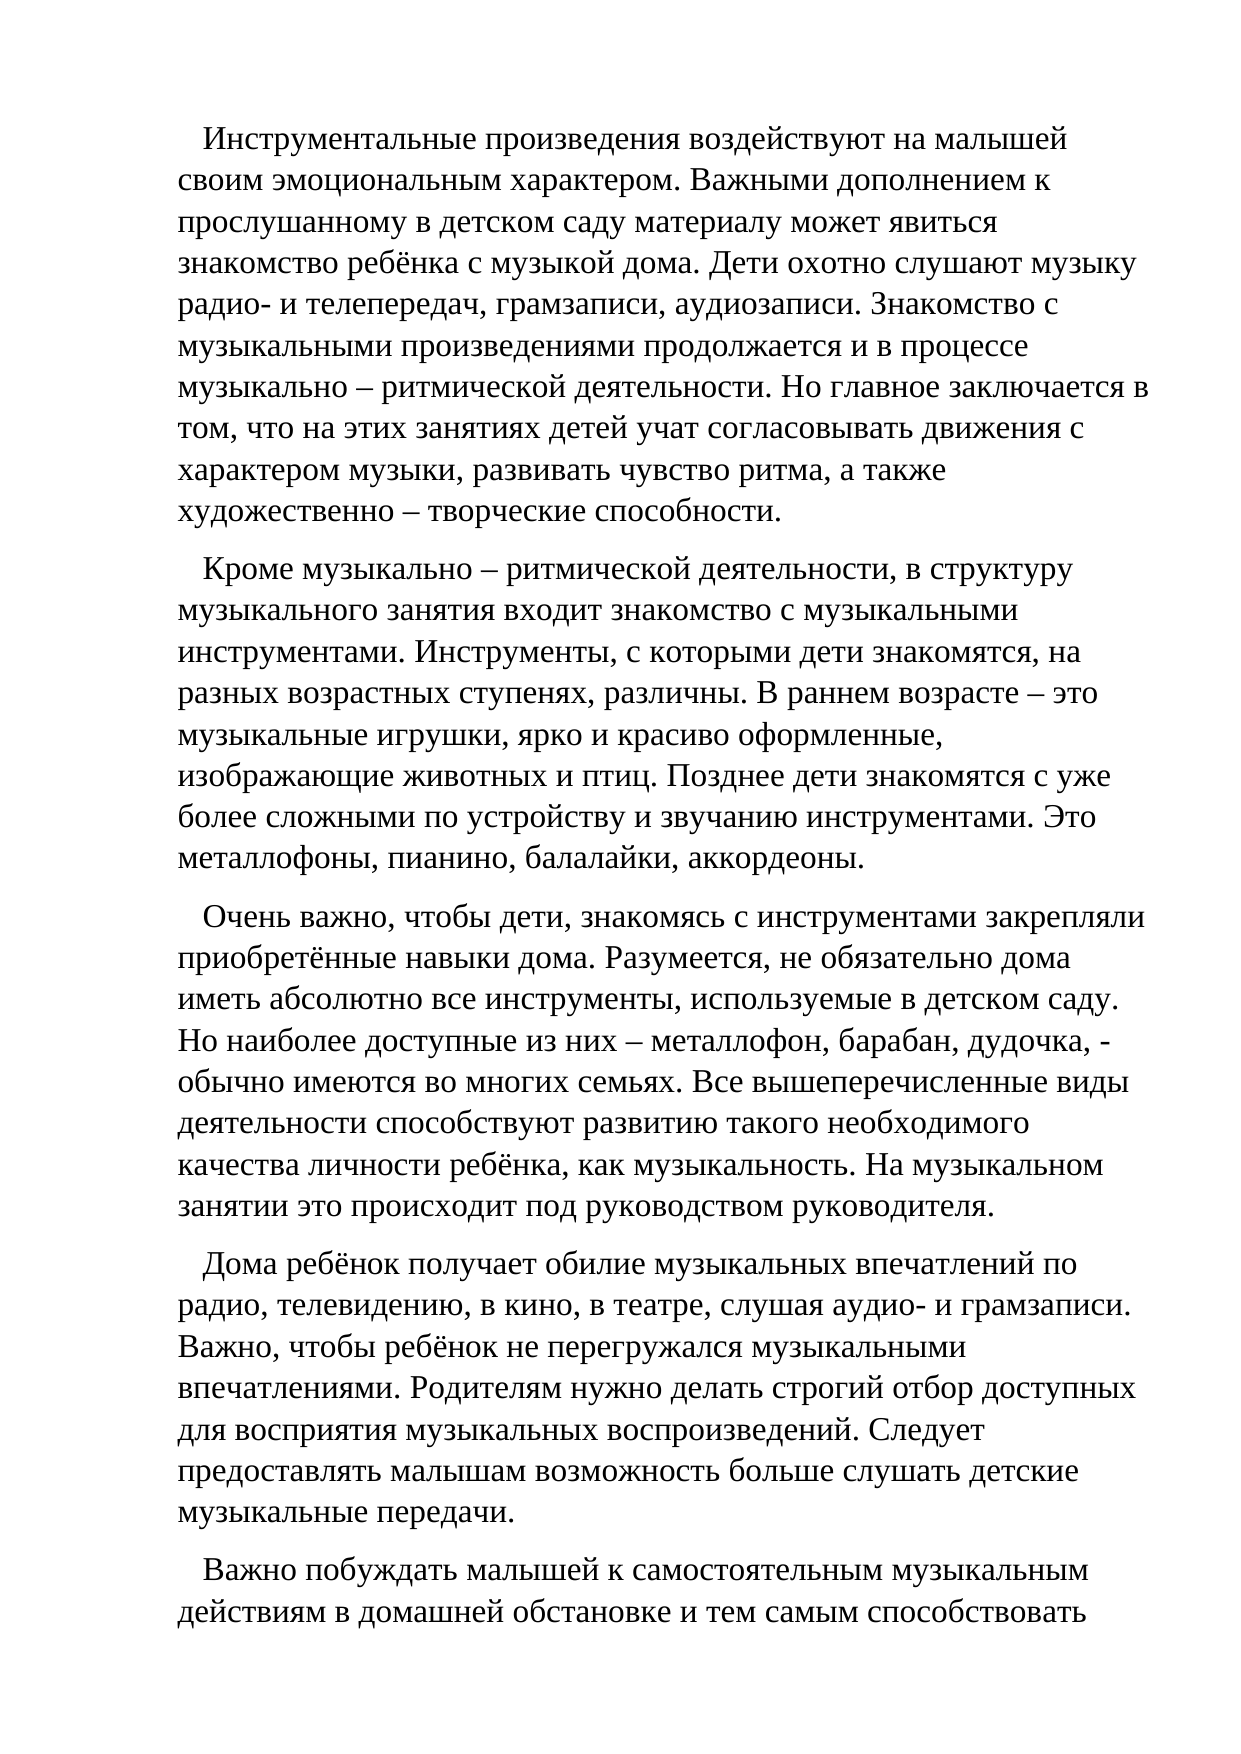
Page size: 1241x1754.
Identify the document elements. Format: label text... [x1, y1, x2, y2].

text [177, 1549, 1152, 1629]
text Дома ребёнок получает обилие музыкальных впечатлений по радио, телевидению, в кино, в театре, слушая аудио- и грамзаписи. Важно, чтобы ребёнок не перегружался музыкальными впечатлениями. Родителям нужно делать строгий отбор доступных для восприятия музыкальных воспроизведений. Следует предоставлять малышам возможность больше слушать детские музыкальные передачи. [177, 1243, 1152, 1530]
text Очень важно, чтобы дети, знакомясь с инструментами закрепляли приобретённые навыки дома. Разумеется, не обязательно дома иметь абсолютно все инструменты, используемые в детском саду. Но наиболее доступные из них – металлофон, барабан, дудочка, - обычно имеются во многих семьях. Все вышеперечисленные виды деятельности способствуют развитию такого необходимого качества личности ребёнка, как музыкальность. На музыкальном занятии это происходит под руководством руководителя. [177, 896, 1152, 1224]
text Кроме музыкально – ритмической деятельности, в структуру музыкального занятия входит знакомство с музыкальными инструментами. Инструменты, с которыми дети знакомятся, на разных возрастных ступенях, различны. В раннем возрасте – это музыкальные игрушки, ярко и красиво оформленные, изображающие животных и птиц. Позднее дети знакомятся с уже более сложными по устройству и звучанию инструментами. Это металлофоны, пианино, балалайки, аккордеоны. [177, 548, 1152, 876]
text Инструментальные произведения воздействуют на малышей своим эмоциональным характером. Важными дополнением к прослушанному в детском саду материалу может явиться знакомство ребёнка с музыкой дома. Дети охотно слушают музыку радио- и телепередач, грамзаписи, аудиозаписи. Знакомство с музыкальными произведениями продолжается и в процессе музыкально – ритмической деятельности. Но главное заключается в том, что на этих занятиях детей учат согласовывать движения с характером музыки, развивать чувство ритма, а также художественно – творческие способности. [177, 118, 1152, 529]
